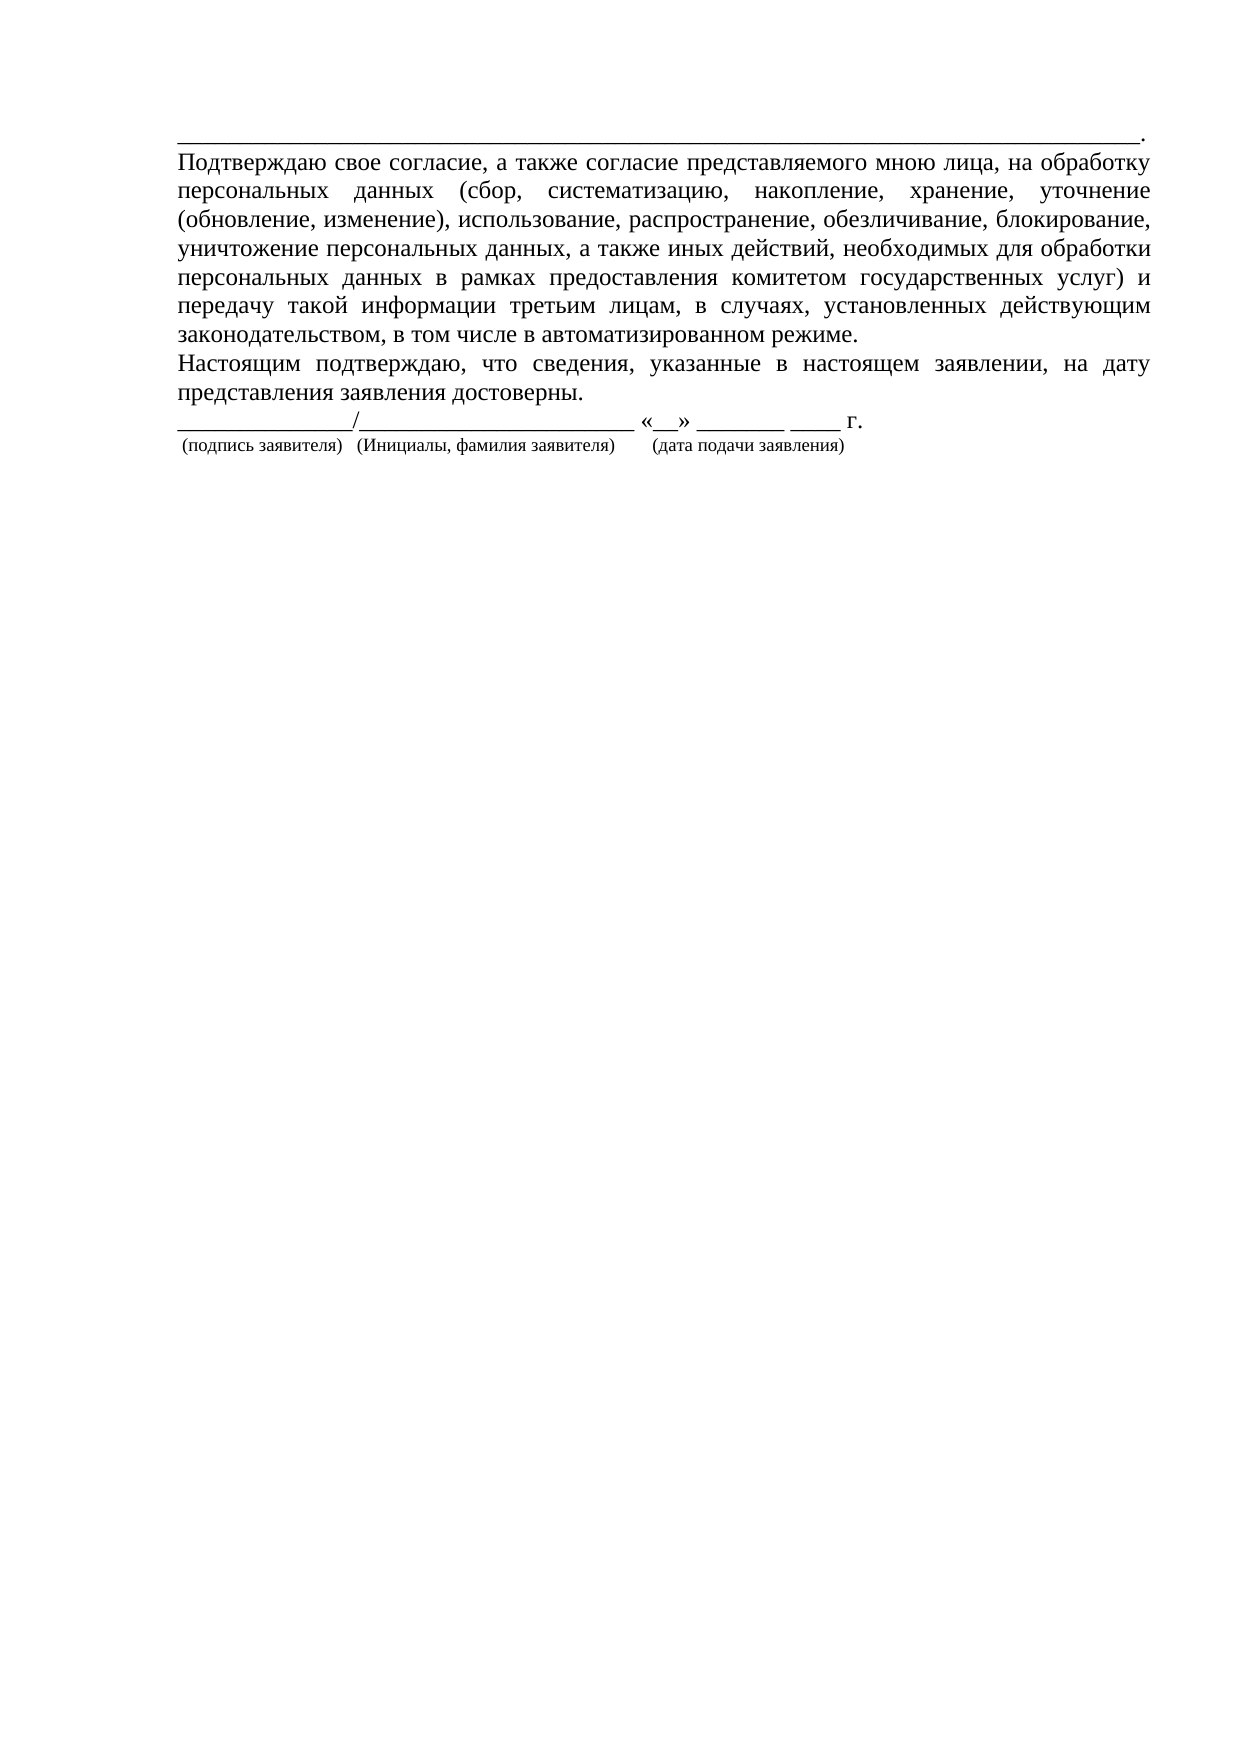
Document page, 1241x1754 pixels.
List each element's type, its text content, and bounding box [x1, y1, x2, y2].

text ______________/______________________ «__» _______ ____ г. [177, 406, 1152, 434]
text Настоящим подтверждаю, что сведения, указанные в настоящем заявлении, на дату представления заявления достоверны. [177, 348, 1152, 406]
text _____________________________________________________________________________. [177, 118, 1152, 147]
text Подтверждаю свое согласие, а также согласие представляемого мною лица, на обработку персональных данных (сбор, систематизацию, накопление, хранение, уточнение (обновление, изменение), использование, распространение, обезличивание, блокирование, уничтожение персональных данных, а также иных действий, необходимых для обработки персональных данных в рамках предоставления комитетом государственных услуг) и передачу такой информации третьим лицам, в случаях, установленных действующим законодательством, в том числе в автоматизированном режиме. [177, 147, 1152, 348]
text (подпись заявителя) (Инициалы, фамилия заявителя) (дата подачи заявления) [177, 434, 1152, 456]
